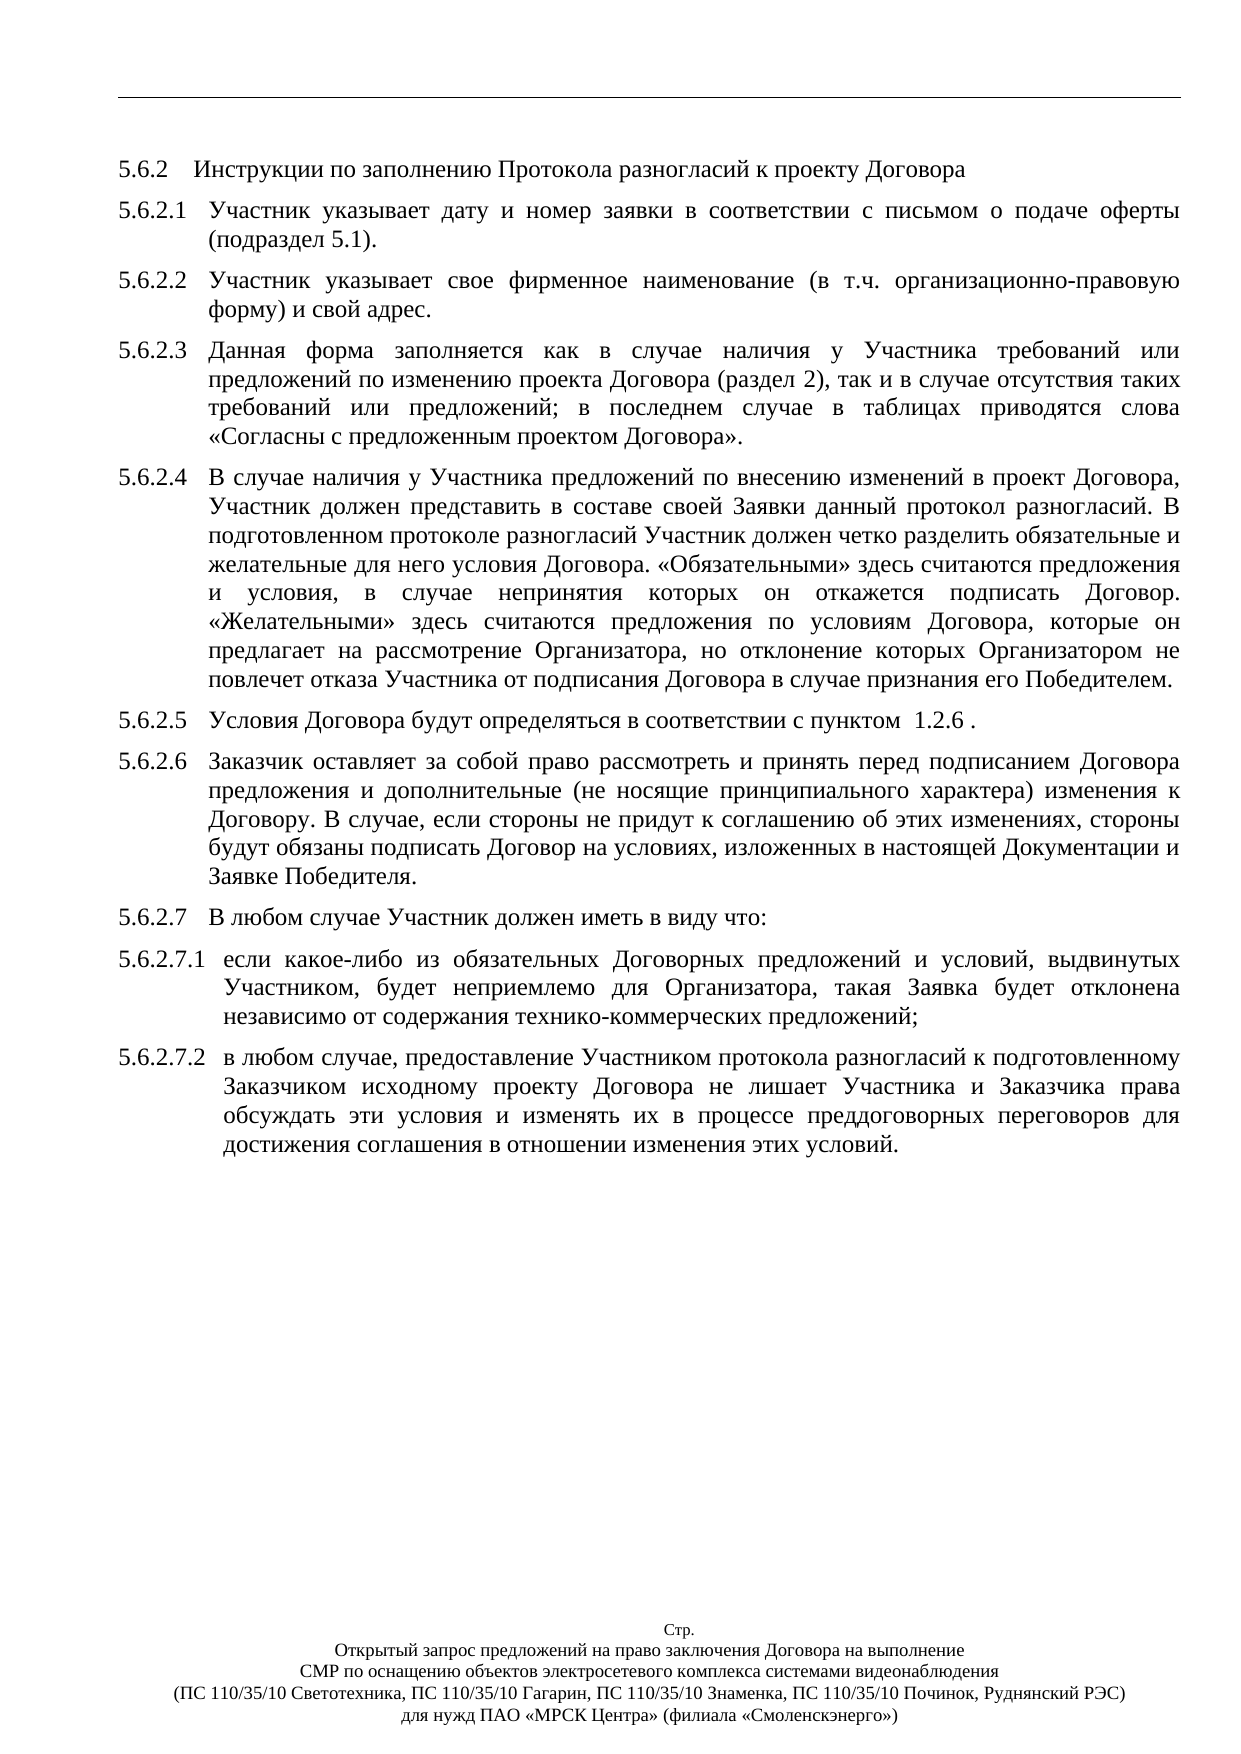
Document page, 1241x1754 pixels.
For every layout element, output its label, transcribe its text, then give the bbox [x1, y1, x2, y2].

list если какое-либо из обязательных Договорных предложений и условий, выдвинутых Участником, будет неприемлемо для Организатора, такая Заявка будет отклонена независимо от содержания технико-коммерческих предложений; [118, 944, 1181, 1030]
subtitle Инструкции по заполнению Протокола разногласий к проекту Договора [118, 154, 1181, 182]
list Условия Договора будут определяться в соответствии с пунктом 1.2.6 . [118, 705, 1181, 734]
list Заказчик оставляет за собой право рассмотреть и принять перед подписанием Договора предложения и дополнительные (не носящие принципиального характера) изменения к Договору. В случае, если стороны не придут к соглашению об этих изменениях, стороны будут обязаны подписать Договор на условиях, изложенных в настоящей Документации и Заявке Победителя. [118, 746, 1181, 890]
list В случае наличия у Участника предложений по внесению изменений в проект Договора, Участник должен представить в составе своей Заявки данный протокол разногласий. В подготовленном протоколе разногласий Участник должен четко разделить обязательные и желательные для него условия Договора. «Обязательными» здесь считаются предложения и условия, в случае непринятия которых он откажется подписать Договор. «Желательными» здесь считаются предложения по условиям Договора, которые он предлагает на рассмотрение Организатора, но отклонение которых Организатором не повлечет отказа Участника от подписания Договора в случае признания его Победителем. [118, 462, 1181, 692]
list Данная форма заполняется как в случае наличия у Участника требований или предложений по изменению проекта Договора (раздел 2), так и в случае отсутствия таких требований или предложений; в последнем случае в таблицах приводятся слова «Согласны с предложенным проектом Договора». [118, 335, 1181, 450]
list в любом случае, предоставление Участником протокола разногласий к подготовленному Заказчиком исходному проекту Договора не лишает Участника и Заказчика права обсуждать эти условия и изменять их в процессе преддоговорных переговоров для достижения соглашения в отношении изменения этих условий. [118, 1042, 1181, 1157]
list В любом случае Участник должен иметь в виду что: [118, 902, 1181, 931]
list Участник указывает дату и номер заявки в соответствии с письмом о подаче оферты (подраздел 5.1). [118, 195, 1181, 252]
list Участник указывает свое фирменное наименование (в т.ч. организационно-правовую форму) и свой адрес. [118, 265, 1181, 322]
